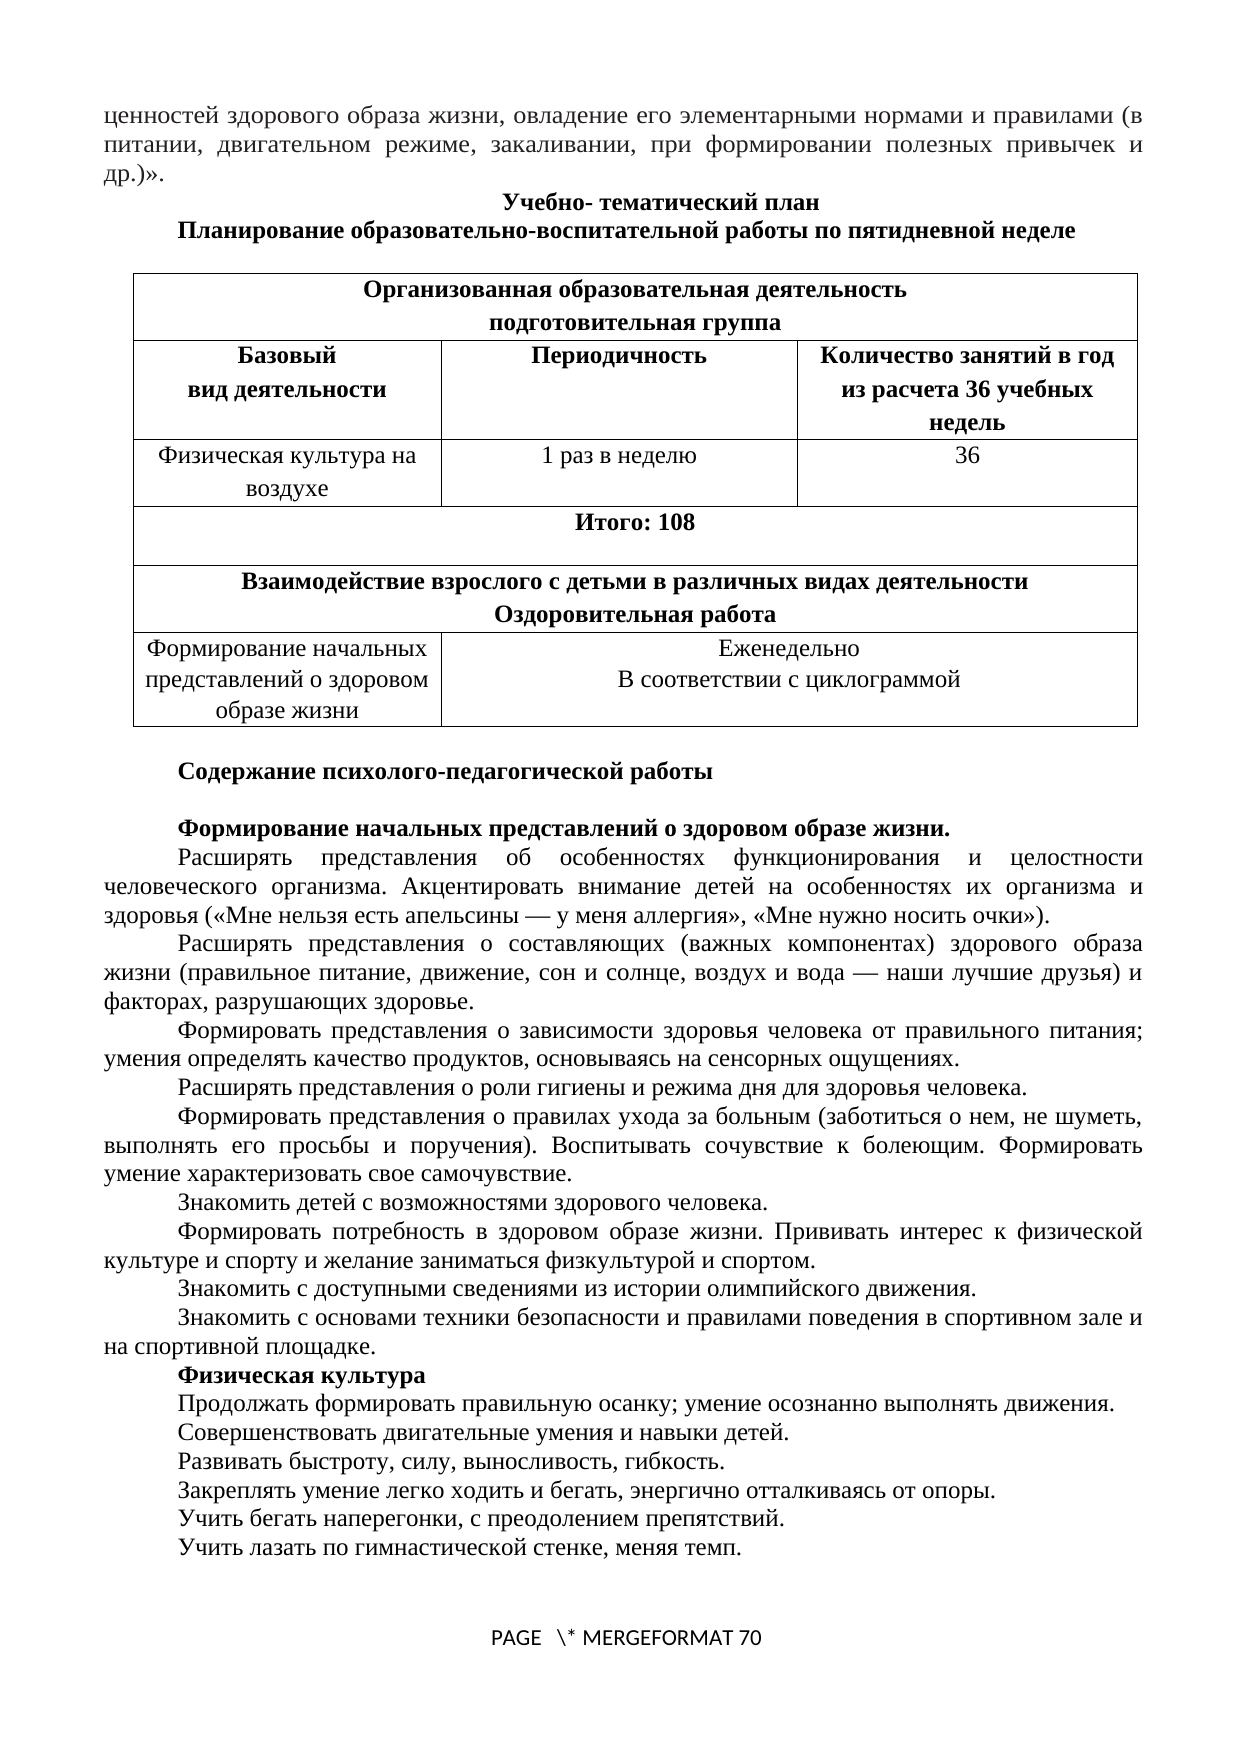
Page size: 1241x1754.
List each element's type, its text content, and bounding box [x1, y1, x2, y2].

text Продолжать формировать правильную осанку; умение осознанно выполнять движения. [103, 1388, 1144, 1417]
text Совершенствовать двигательные умения и навыки детей. [103, 1417, 1144, 1446]
text Расширять представления о составляющих (важных компонентах) здорового образа жизни (правильное питание, движение, сон и солнце, воздух и вода — наши лучшие друзья) и факторах, разрушающих здоровье. [103, 928, 1144, 1015]
table_cell 1 раз в неделю [442, 440, 797, 506]
text Формировать потребность в здоровом образе жизни. Прививать интерес к физической культуре и спорту и желание заниматься физкультурой и спортом. [103, 1216, 1144, 1273]
text Планирование образовательно-воспитательной работы по пятидневной неделе [103, 215, 1144, 244]
text Физическая культура [103, 1360, 1144, 1388]
text Закреплять умение легко ходить и бегать, энергично отталкиваясь от опоры. [103, 1475, 1144, 1503]
table_cell Периодичность [442, 341, 797, 439]
table_cell Базовый вид деятельности [134, 341, 441, 439]
text Знакомить с доступными сведениями из истории олимпийского движения. [103, 1273, 1144, 1302]
text Содержание психолого-педагогической работы [103, 756, 1144, 785]
text Учить бегать наперегонки, с преодолением препятствий. [103, 1503, 1144, 1532]
table_cell Взаимодействие взрослого с детьми в различных видах деятельности Оздоровительная работа [134, 566, 1137, 632]
table_cell Еженедельно В соответствии с циклограммой [442, 633, 1137, 726]
text Расширять представления о роли гигиены и режима дня для здоровья человека. [103, 1072, 1144, 1101]
text Знакомить с основами техники безопасности и правилами поведения в спортивном зале и на спортивной площадке. [103, 1302, 1144, 1360]
text Формирование начальных представлений о здоровом образе жизни. [103, 813, 1144, 842]
table_cell Количество занятий в год из расчета 36 учебных недель [798, 341, 1137, 439]
text Формировать представления о правилах ухода за больным (заботиться о нем, не шуметь, выполнять его просьбы и поручения). Воспитывать сочувствие к болеющим. Формировать умение характеризовать свое самочувствие. [103, 1101, 1144, 1187]
table_cell Итого: 108 [134, 507, 1137, 565]
text Развивать быстроту, силу, выносливость, гибкость. [103, 1446, 1144, 1475]
text Знакомить детей с возможностями здорового человека. [103, 1187, 1144, 1216]
table_cell Формирование начальных представлений о здоровом образе жизни [134, 633, 441, 726]
text Формировать представления о зависимости здоровья человека от правильного питания; умения определять качество продуктов, основываясь на сенсорных ощущениях. [103, 1015, 1144, 1072]
text Расширять представления об особенностях функционирования и целостности человеческого организма. Акцентировать внимание детей на особенностях их организма и здоровья («Мне нельзя есть апельсины — у меня аллергия», «Мне нужно носить очки»). [103, 842, 1144, 928]
table_cell Физическая культура на воздухе [134, 440, 441, 506]
table_cell 36 [798, 440, 1137, 506]
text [103, 100, 1144, 187]
list Учебно- тематический план [103, 187, 1144, 215]
text Учить лазать по гимнастической стенке, меняя темп. [103, 1532, 1144, 1561]
table_header Организованная образовательная деятельность подготовительная группа [134, 274, 1137, 339]
